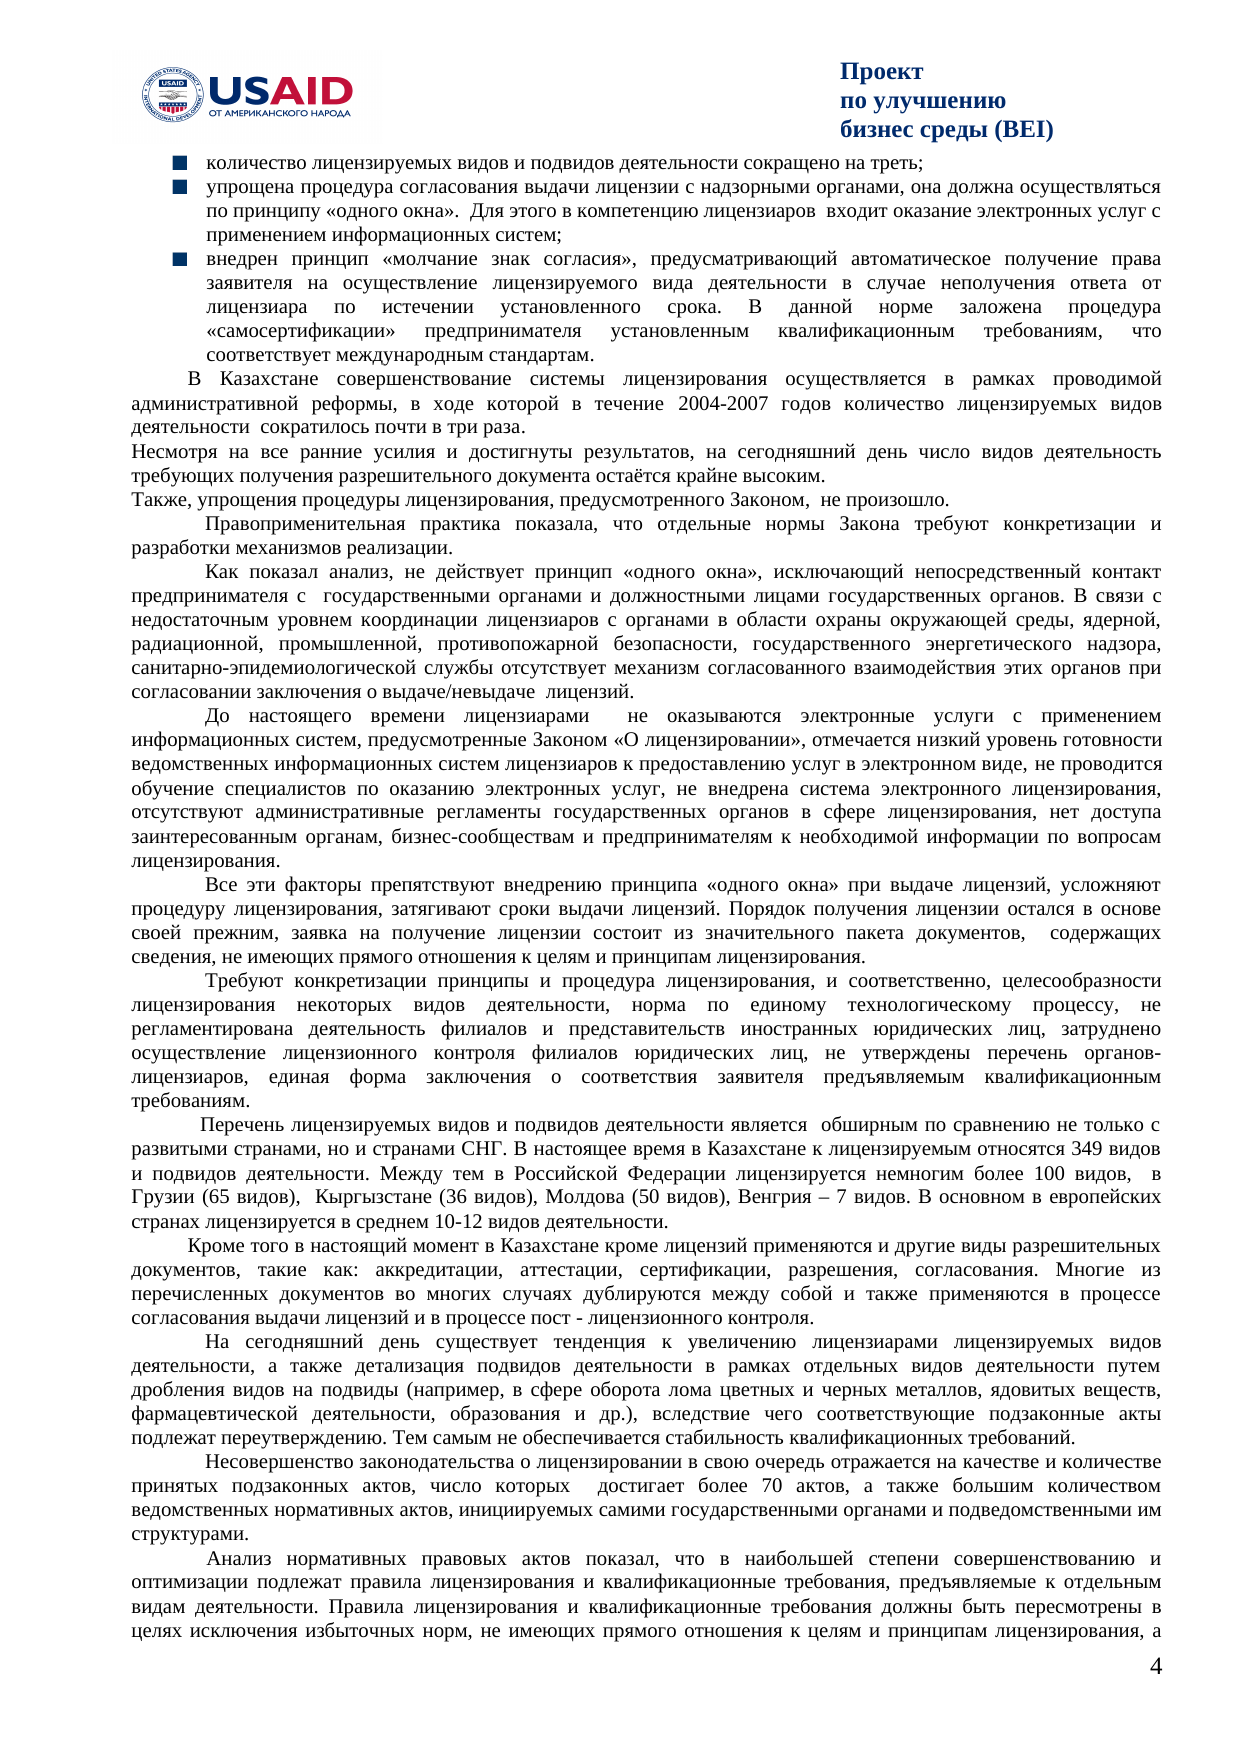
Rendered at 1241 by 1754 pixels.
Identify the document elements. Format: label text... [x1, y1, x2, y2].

text Также, упрощения процедуры лицензирования, предусмотренного Законом, не произошло. [131, 487, 1162, 511]
text Правоприменительная практика показала, что отдельные нормы Закона требуют конкретизации и разработки механизмов реализации. [131, 511, 1162, 559]
text На сегодняшний день существует тенденция к увеличению лицензиарами лицензируемых видов деятельности, а также детализация подвидов деятельности в рамках отдельных видов деятельности путем дробления видов на подвиды (например, в сфере оборота лома цветных и черных металлов, ядовитых веществ, фармацевтической деятельности, образования и др.), вследствие чего соответствующие подзаконные акты подлежат переутверждению. Тем самым не обеспечивается стабильность квалификационных требований. [131, 1329, 1162, 1449]
list внедрен принцип «молчание знак согласия», предусматривающий автоматическое получение права заявителя на осуществление лицензируемого вида деятельности в случае неполучения ответа от лицензиара по истечении установленного срока. В данной норме заложена процедура «самосертификации» предпринимателя установленным квалификационным требованиям, что соответствует международным стандартам. [169, 246, 1162, 366]
picture [169, 152, 187, 170]
list количество лицензируемых видов и подвидов деятельности сокращено на треть; [169, 150, 1162, 174]
text Несмотря на все ранние усилия и достигнуты результатов, на сегодняшний день число видов деятельность требующих получения разрешительного документа остаётся крайне высоким. [131, 438, 1162, 487]
text До настоящего времени лицензиарами не оказываются электронные услуги с применением информационных систем, предусмотренные Законом «О лицензировании», отмечается низкий уровень готовности ведомственных информационных систем лицензиаров к предоставлению услуг в электронном виде, не проводится обучение специалистов по оказанию электронных услуг, не внедрена система электронного лицензирования, отсутствуют административные регламенты государственных органов в сфере лицензирования, нет доступа заинтересованным органам, бизнес-сообществам и предпринимателям к необходимой информации по вопросам лицензирования. [131, 703, 1162, 872]
list упрощена процедура согласования выдачи лицензии с надзорными органами, она должна осуществляться по принципу «одного окна». Для этого в компетенцию лицензиаров входит оказание электронных услуг с применением информационных систем; [169, 174, 1162, 246]
text Требуют конкретизации принципы и процедура лицензирования, и соответственно, целесообразности лицензирования некоторых видов деятельности, норма по единому технологическому процессу, не регламентирована деятельность филиалов и представительств иностранных юридических лиц, затруднено осуществление лицензионного контроля филиалов юридических лиц, не утверждены перечень органов-лицензиаров, единая форма заключения о соответствия заявителя предъявляемым квалификационным требованиям. [131, 968, 1162, 1112]
text В Казахстане совершенствование системы лицензирования осуществляется в рамках проводимой административной реформы, в ходе которой в течение 2004-2007 годов количество лицензируемых видов деятельности сократилось почти в три раза. [131, 366, 1162, 438]
text Несовершенство законодательства о лицензировании в свою очередь отражается на качестве и количестве принятых подзаконных актов, число которых достигает более 70 актов, а также большим количеством ведомственных нормативных актов, инициируемых самими государственными органами и подведомственными им структурами. [131, 1449, 1162, 1545]
picture [112, 50, 383, 144]
text Все эти факторы препятствуют внедрению принципа «одного окна» при выдаче лицензий, усложняют процедуру лицензирования, затягивают сроки выдачи лицензий. Порядок получения лицензии остался в основе своей прежним, заявка на получение лицензии состоит из значительного пакета документов, содержащих сведения, не имеющих прямого отношения к целям и принципам лицензирования. [131, 872, 1162, 968]
text Как показал анализ, не действует принцип «одного окна», исключающий непосредственный контакт предпринимателя с государственными органами и должностными лицами государственных органов. В связи с недостаточным уровнем координации лицензиаров с органами в области охраны окружающей среды, ядерной, радиационной, промышленной, противопожарной безопасности, государственного энергетического надзора, санитарно-эпидемиологической службы отсутствует механизм согласованного взаимодействия этих органов при согласовании заключения о выдаче/невыдаче лицензий. [131, 559, 1162, 703]
text Перечень лицензируемых видов и подвидов деятельности является обширным по сравнению не только с развитыми странами, но и странами СНГ. В настоящее время в Казахстане к лицензируемым относятся 349 видов и подвидов деятельности. Между тем в Российской Федерации лицензируется немногим более 100 видов, в Грузии (65 видов), Кыргызстане (36 видов), Молдова (50 видов), Венгрия – 7 видов. В основном в европейских странах лицензируется в среднем 10-12 видов деятельности. [131, 1112, 1162, 1233]
picture [169, 249, 187, 266]
picture [169, 176, 187, 194]
text Кроме того в настоящий момент в Казахстане кроме лицензий применяются и другие виды разрешительных документов, такие как: аккредитации, аттестации, сертификации, разрешения, согласования. Многие из перечисленных документов во многих случаях дублируются между собой и также применяются в процессе согласования выдачи лицензий и в процессе пост - лицензионного контроля. [131, 1233, 1162, 1329]
